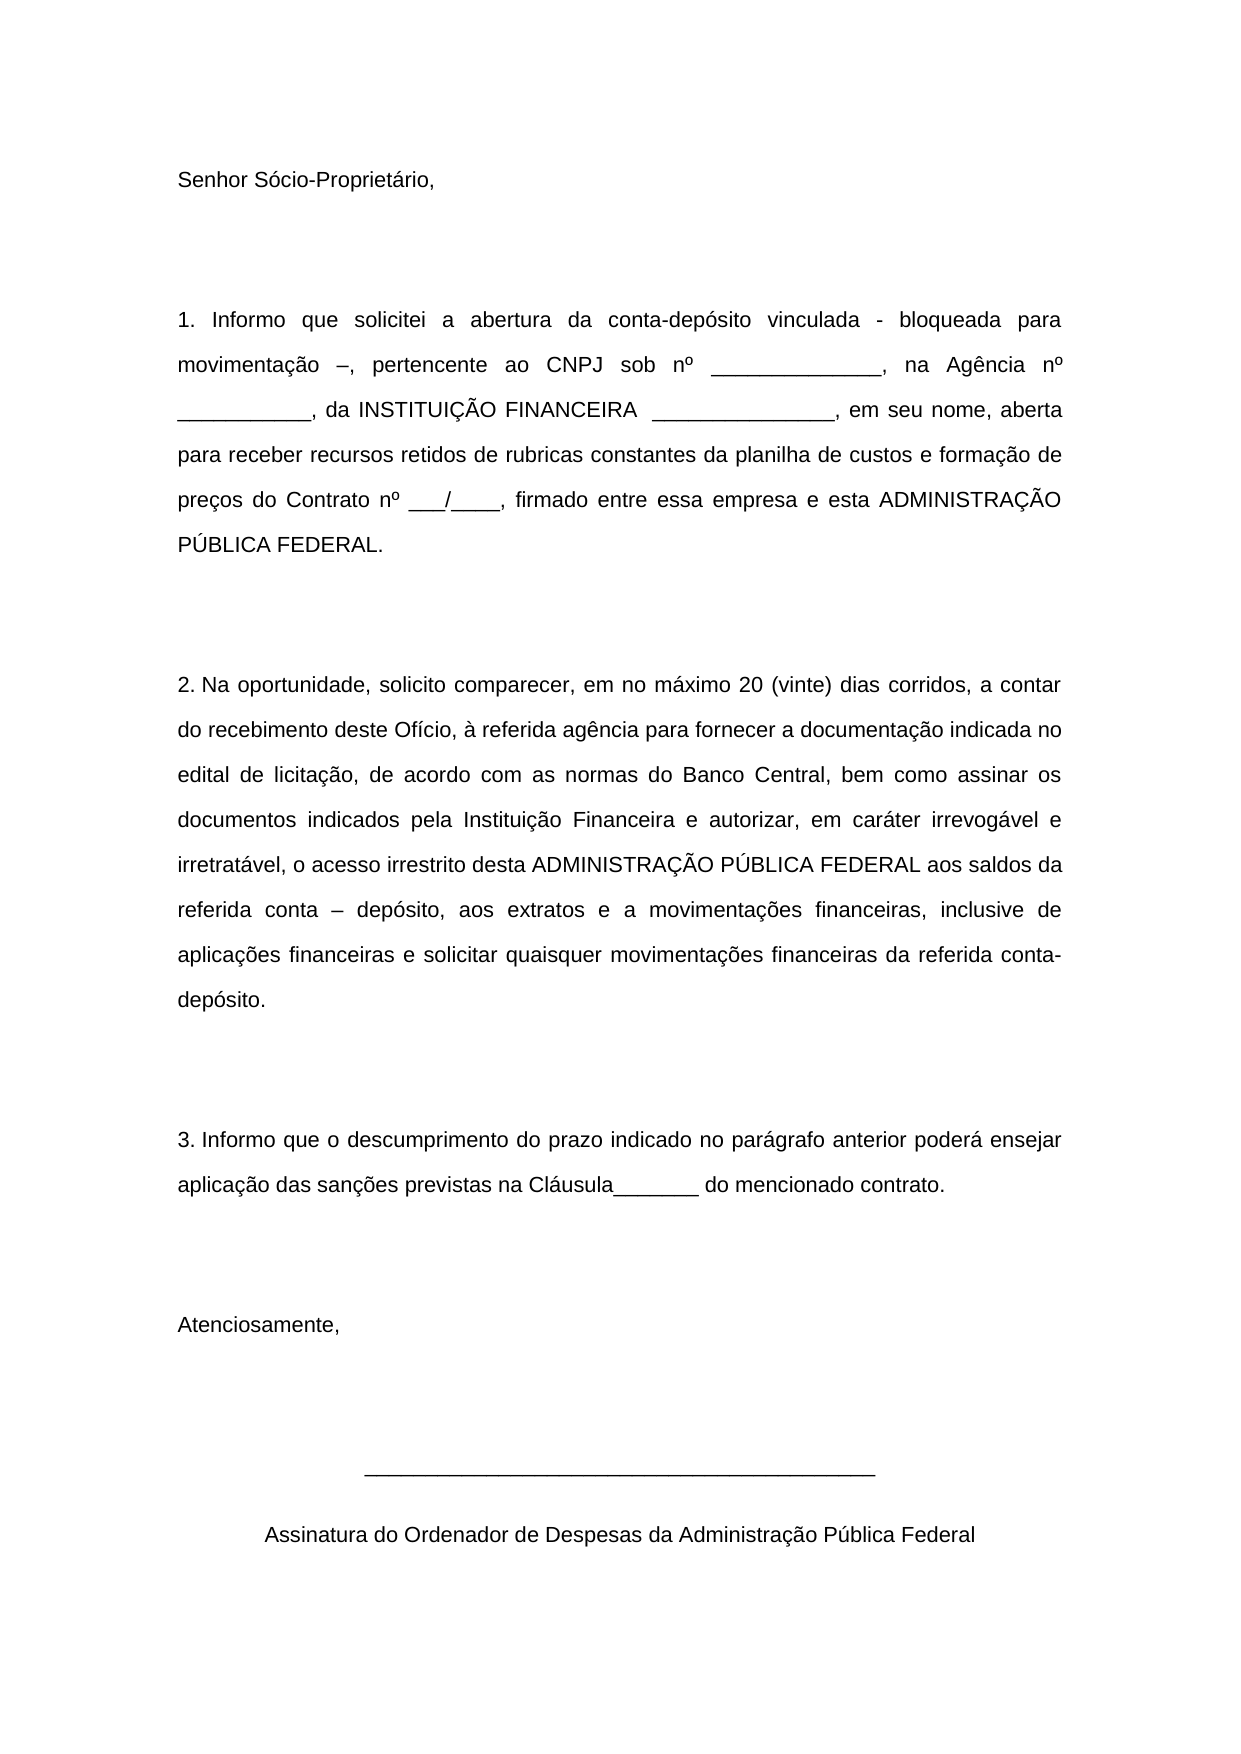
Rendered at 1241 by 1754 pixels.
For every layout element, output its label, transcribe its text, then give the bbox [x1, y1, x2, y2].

text 3. Informo que o descumprimento do prazo indicado no parágrafo anterior poderá ensejar aplicação das sanções previstas na Cláusula_______ do mencionado contrato. [177, 1108, 1063, 1198]
text 1. Informo que solicitei a abertura da conta-depósito vinculada - bloqueada para movimentação –, pertencente ao CNPJ sob nº ______________, na Agência nº ___________, da INSTITUIÇÃO FINANCEIRA _______________, em seu nome, aberta para receber recursos retidos de rubricas constantes da planilha de custos e formação de preços do Contrato nº ___/____, firmado entre essa empresa e esta ADMINISTRAÇÃO PÚBLICA FEDERAL. [177, 288, 1063, 558]
text 2. Na oportunidade, solicito comparecer, em no máximo 20 (vinte) dias corridos, a contar do recebimento deste Ofício, à referida agência para fornecer a documentação indicada no edital de licitação, de acordo com as normas do Banco Central, bem como assinar os documentos indicados pela Instituição Financeira e autorizar, em caráter irrevogável e irretratável, o acesso irrestrito desta ADMINISTRAÇÃO PÚBLICA FEDERAL aos saldos da referida conta – depósito, aos extratos e a movimentações financeiras, inclusive de aplicações financeiras e solicitar quaisquer movimentações financeiras da referida conta-depósito. [177, 653, 1063, 1013]
text Atenciosamente, [177, 1293, 1063, 1338]
text Assinatura do Ordenador de Despesas da Administração Pública Federal [177, 1503, 1063, 1548]
text Senhor Sócio-Proprietário, [177, 148, 1063, 193]
text __________________________________________ [177, 1433, 1063, 1478]
